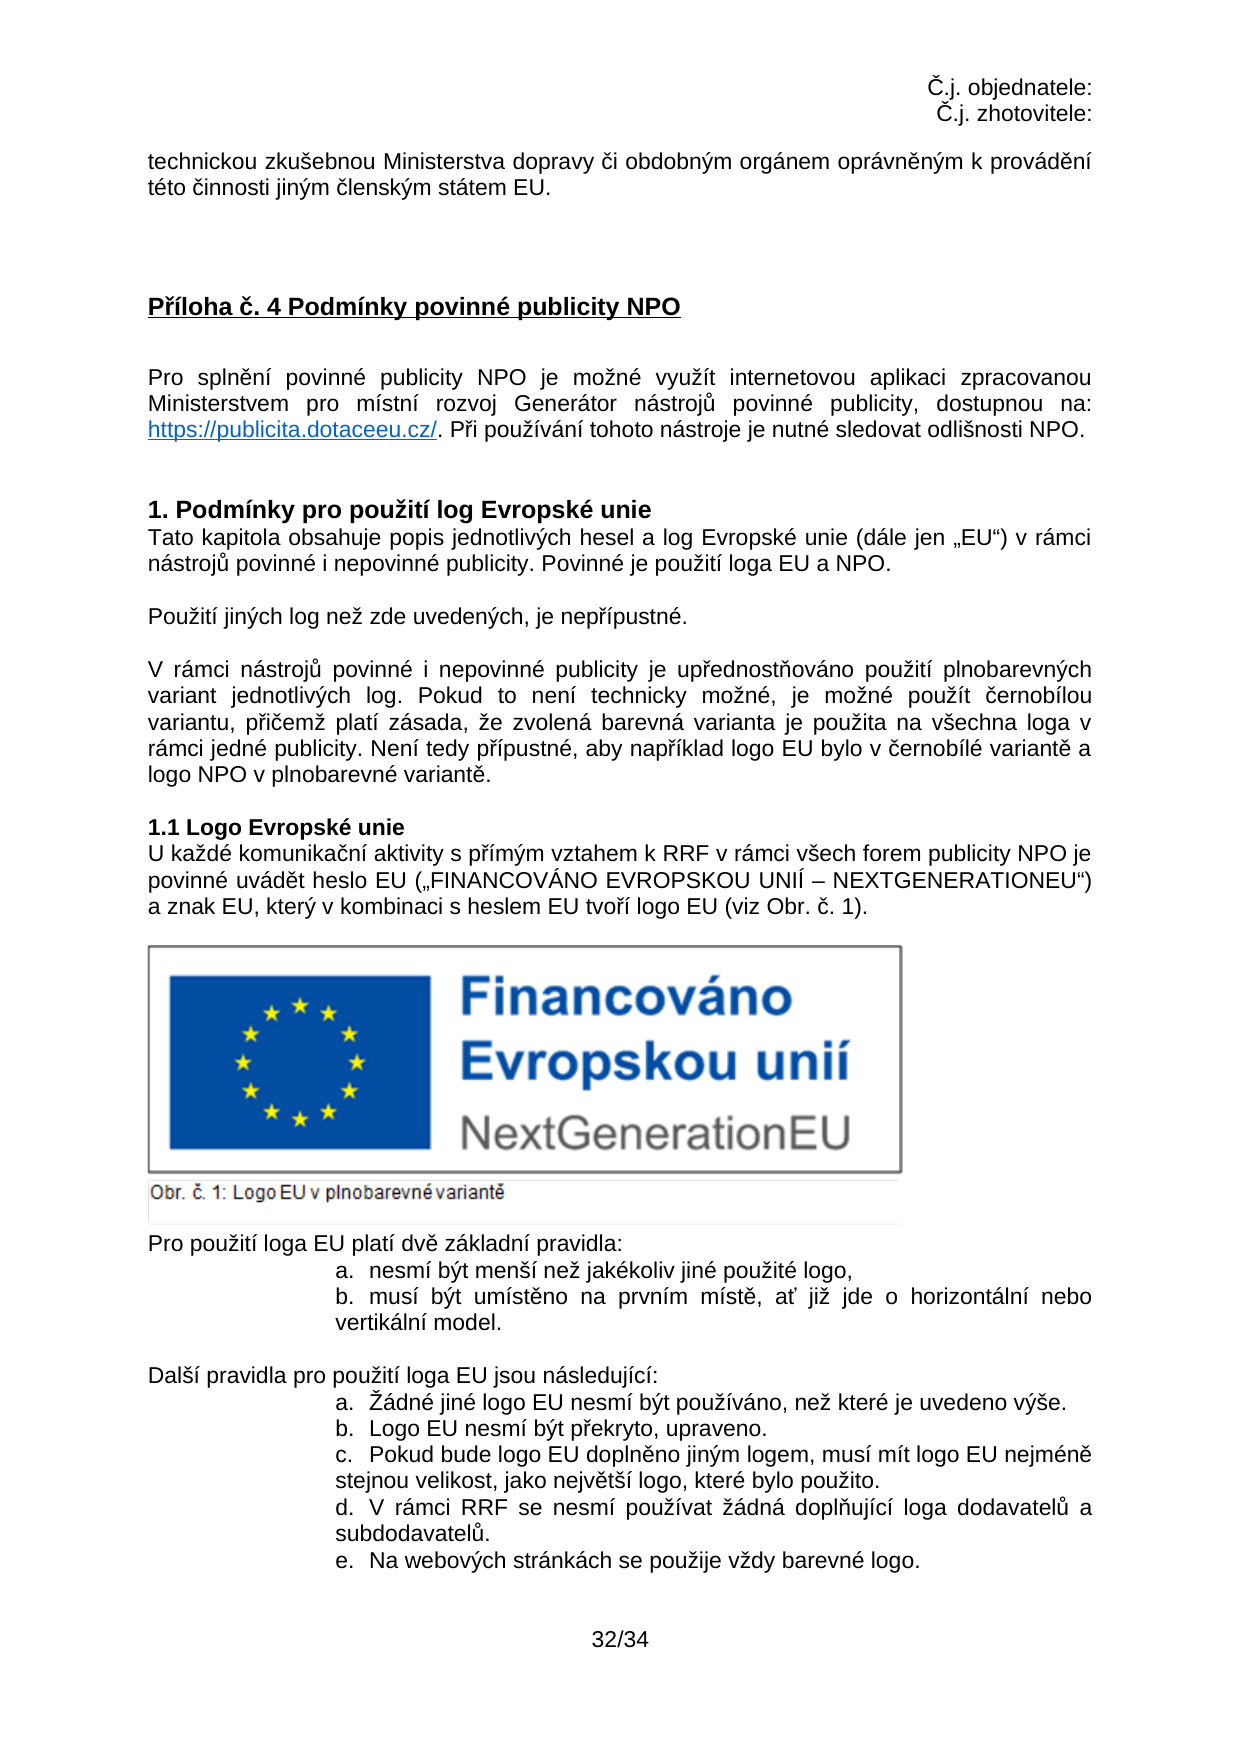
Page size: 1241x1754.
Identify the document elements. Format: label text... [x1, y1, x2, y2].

list Na webových stránkách se použije vždy barevné logo. [335, 1547, 1093, 1573]
text U každé komunikační aktivity s přímým vztahem k RRF v rámci všech forem publicity NPO je povinné uvádět heslo EU („FINANCOVÁNO EVROPSKOU UNIÍ – NEXTGENERATIONEU“) a znak EU, který v kombinaci s heslem EU tvoří logo EU (viz Obr. č. 1). [148, 840, 1093, 919]
text Tato kapitola obsahuje popis jednotlivých hesel a log Evropské unie (dále jen „EU“) v rámci nástrojů povinné i nepovinné publicity. Povinné je použití loga EU a NPO. [148, 524, 1093, 577]
text 1.1 Logo Evropské unie [148, 814, 1093, 840]
text Pro splnění povinné publicity NPO je možné využít internetovou aplikaci zpracovanou Ministerstvem pro místní rozvoj Generátor nástrojů povinné publicity, dostupnou na: https://publicita.dotaceeu.cz/. Při používání tohoto nástroje je nutné sledovat odlišnosti NPO. [148, 363, 1093, 443]
picture [147, 945, 906, 1226]
text V rámci nástrojů povinné i nepovinné publicity je upřednostňováno použití plnobarevných variant jednotlivých log. Pokud to není technicky možné, je možné použít černobílou variantu, přičemž platí zásada, že zvolená barevná varianta je použita na všechna loga v rámci jedné publicity. Není tedy přípustné, aby například logo EU bylo v černobílé variantě a logo NPO v plnobarevné variantě. [148, 656, 1093, 788]
text 1. Podmínky pro použití log Evropské unie [148, 495, 1093, 524]
text Pro použití loga EU platí dvě základní pravidla: [148, 1230, 1093, 1257]
list musí být umístěno na prvním místě, ať již jde o horizontální nebo vertikální model. [335, 1283, 1093, 1336]
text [148, 148, 1093, 200]
text Další pravidla pro použití loga EU jsou následující: [148, 1362, 1093, 1388]
list Žádné jiné logo EU nesmí být používáno, než které je uvedeno výše. [335, 1388, 1093, 1415]
list V rámci RRF se nesmí používat žádná doplňující loga dodavatelů a subdodavatelů. [335, 1494, 1093, 1547]
list nesmí být menší než jakékoliv jiné použité logo, [335, 1257, 1093, 1283]
text Použití jiných log než zde uvedených, je nepřípustné. [148, 603, 1093, 629]
list Logo EU nesmí být překryto, upraveno. [335, 1415, 1093, 1441]
text Příloha č. 4 Podmínky povinné publicity NPO [148, 292, 1093, 320]
list Pokud bude logo EU doplněno jiným logem, musí mít logo EU nejméně stejnou velikost, jako největší logo, které bylo použito. [335, 1441, 1093, 1494]
